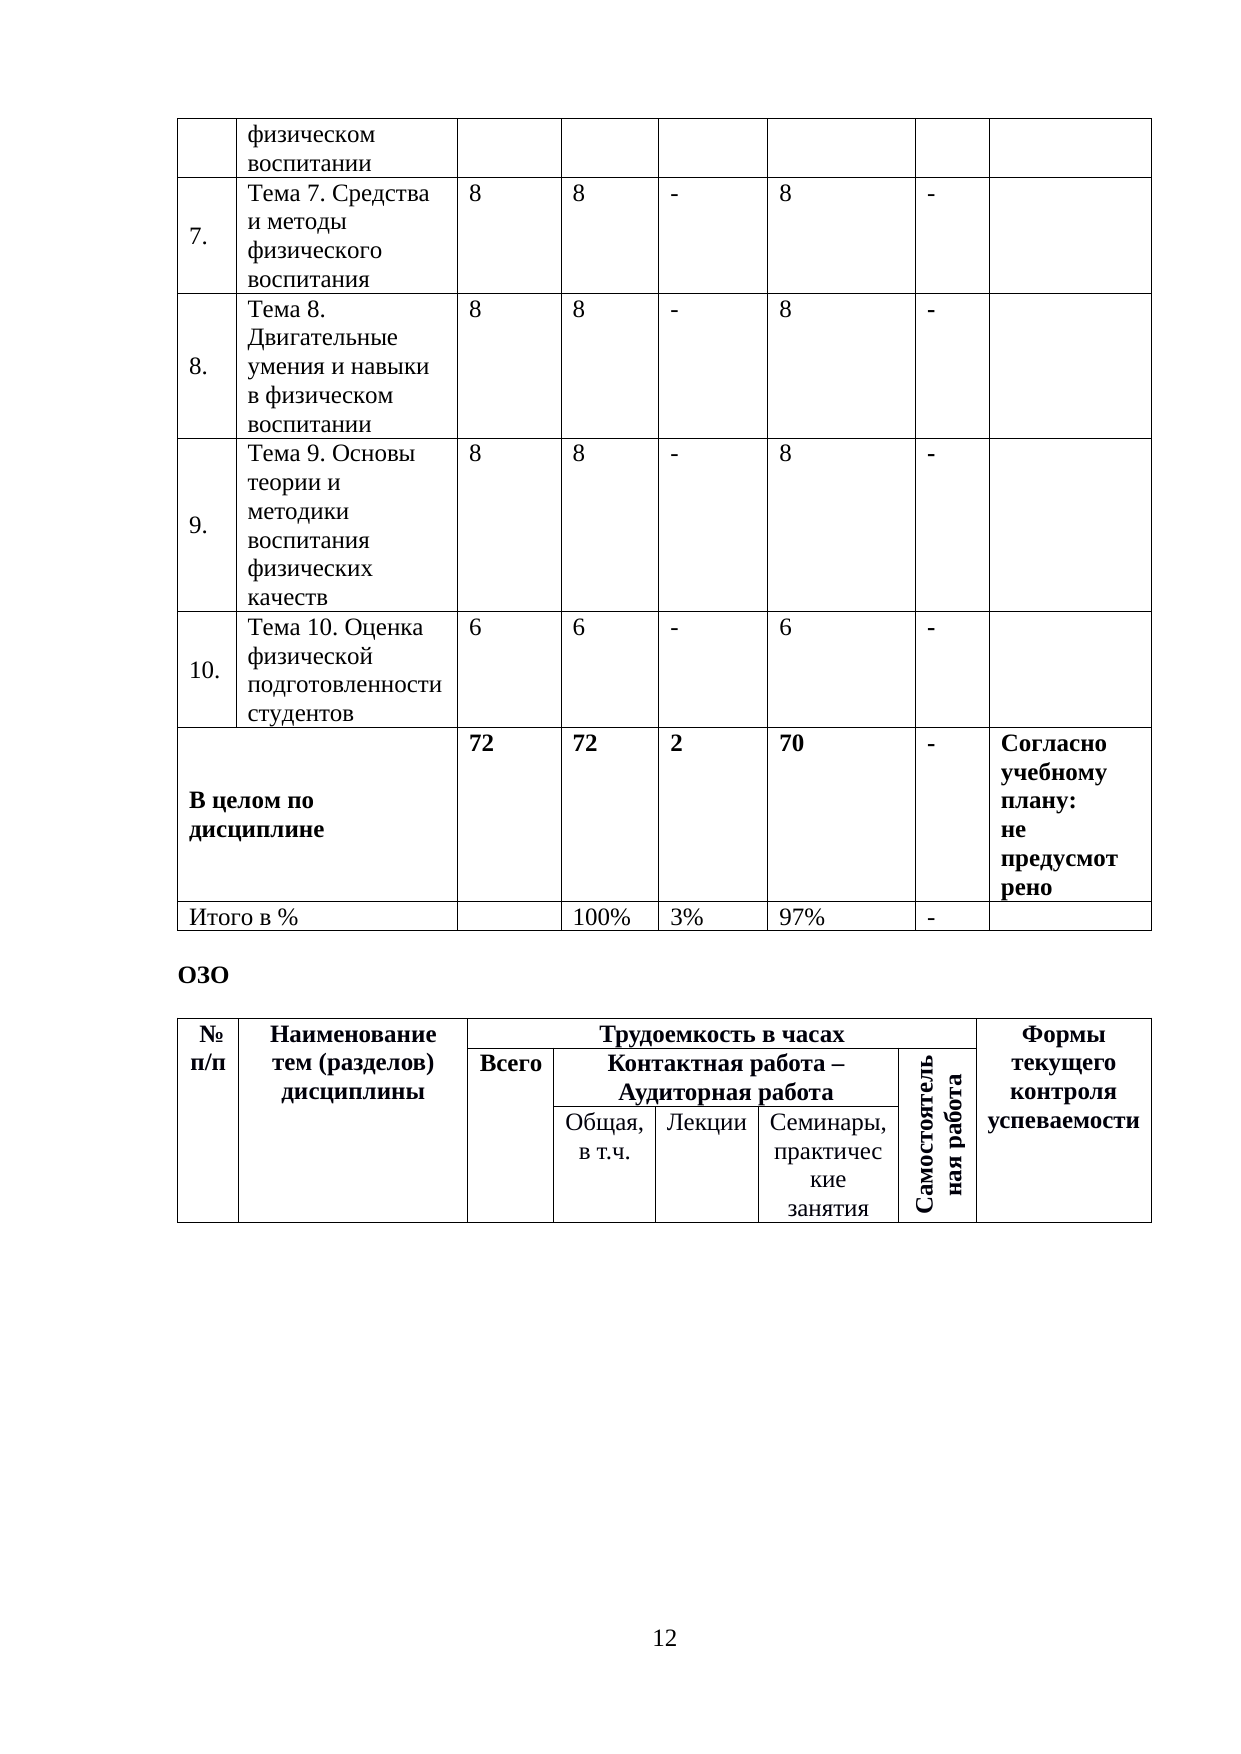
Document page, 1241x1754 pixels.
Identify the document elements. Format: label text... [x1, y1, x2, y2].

table_cell [458, 902, 561, 930]
table_cell - [659, 294, 767, 437]
table_cell 2 [659, 728, 767, 901]
table_cell - [659, 119, 767, 177]
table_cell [237, 119, 457, 177]
table_cell 72 [458, 728, 561, 901]
table_cell Итого в % [178, 902, 457, 930]
table_cell 8 [768, 294, 915, 437]
table_cell 10. [178, 612, 236, 727]
table_cell [990, 119, 1151, 177]
table_cell 70 [768, 728, 915, 901]
table_cell - [659, 612, 767, 727]
table_cell 8 [458, 119, 561, 177]
table_header Наименование тем (разделов) дисциплины [239, 1019, 467, 1222]
table_cell 6 [562, 612, 658, 727]
table_cell 6 [458, 612, 561, 727]
table_cell Всего [468, 1049, 553, 1222]
table_cell 8 [562, 119, 658, 177]
table_cell - [916, 178, 989, 293]
table_header № п/п [178, 1019, 238, 1222]
table_cell [990, 294, 1151, 437]
table_cell Контактная работа – Аудиторная работа [554, 1049, 898, 1106]
table_cell 8 [768, 178, 915, 293]
table_cell 8. [178, 294, 236, 437]
table_cell В целом по дисциплине [178, 728, 457, 901]
table_cell Общая, в т.ч. [554, 1107, 655, 1222]
table_cell - [659, 178, 767, 293]
table_cell - [916, 119, 989, 177]
table_cell Тема 10. Оценка физической подготовленности студентов [237, 612, 457, 727]
table_cell 3% [659, 902, 767, 930]
table_cell 8 [562, 439, 658, 611]
table_cell 8 [458, 294, 561, 437]
table_cell 8 [458, 178, 561, 293]
table_cell 8 [768, 119, 915, 177]
table_cell 8 [562, 178, 658, 293]
table_cell - [916, 612, 989, 727]
table_cell 100% [562, 902, 658, 930]
table_cell 9. [178, 439, 236, 611]
table_cell Семинары, практичес кие занятия [759, 1107, 898, 1222]
table_cell 8 [562, 294, 658, 437]
table_cell 6. [178, 119, 236, 177]
table_cell Тема 8. Двигательные умения и навыки в физическом воспитании [237, 294, 457, 437]
table_cell - [659, 439, 767, 611]
table_cell [990, 439, 1151, 611]
table_header Формы текущего контроля успеваемости [977, 1019, 1151, 1222]
table_header Трудоемкость в часах [468, 1019, 976, 1047]
table_cell 72 [562, 728, 658, 901]
table_cell Лекции [656, 1107, 758, 1222]
table_cell - [916, 294, 989, 437]
table_cell - [916, 728, 989, 901]
table_cell Тема 9. Основы теории и методики воспитания физических качеств [237, 439, 457, 611]
table_cell [990, 902, 1151, 930]
table_cell 7. [178, 178, 236, 293]
text ОЗО [177, 960, 1152, 989]
table_cell Тема 7. Средства и методы физического воспитания [237, 178, 457, 293]
table_cell Согласно учебному плану: не предусмот рено [990, 728, 1151, 901]
table_cell Самостоятель ная работа [899, 1049, 976, 1222]
table_cell - [916, 902, 989, 930]
table_cell [990, 612, 1151, 727]
table_cell 97% [768, 902, 915, 930]
table_cell - [916, 439, 989, 611]
table_cell 8 [458, 439, 561, 611]
table_cell 6 [768, 612, 915, 727]
table_cell 8 [768, 439, 915, 611]
table_cell [990, 178, 1151, 293]
